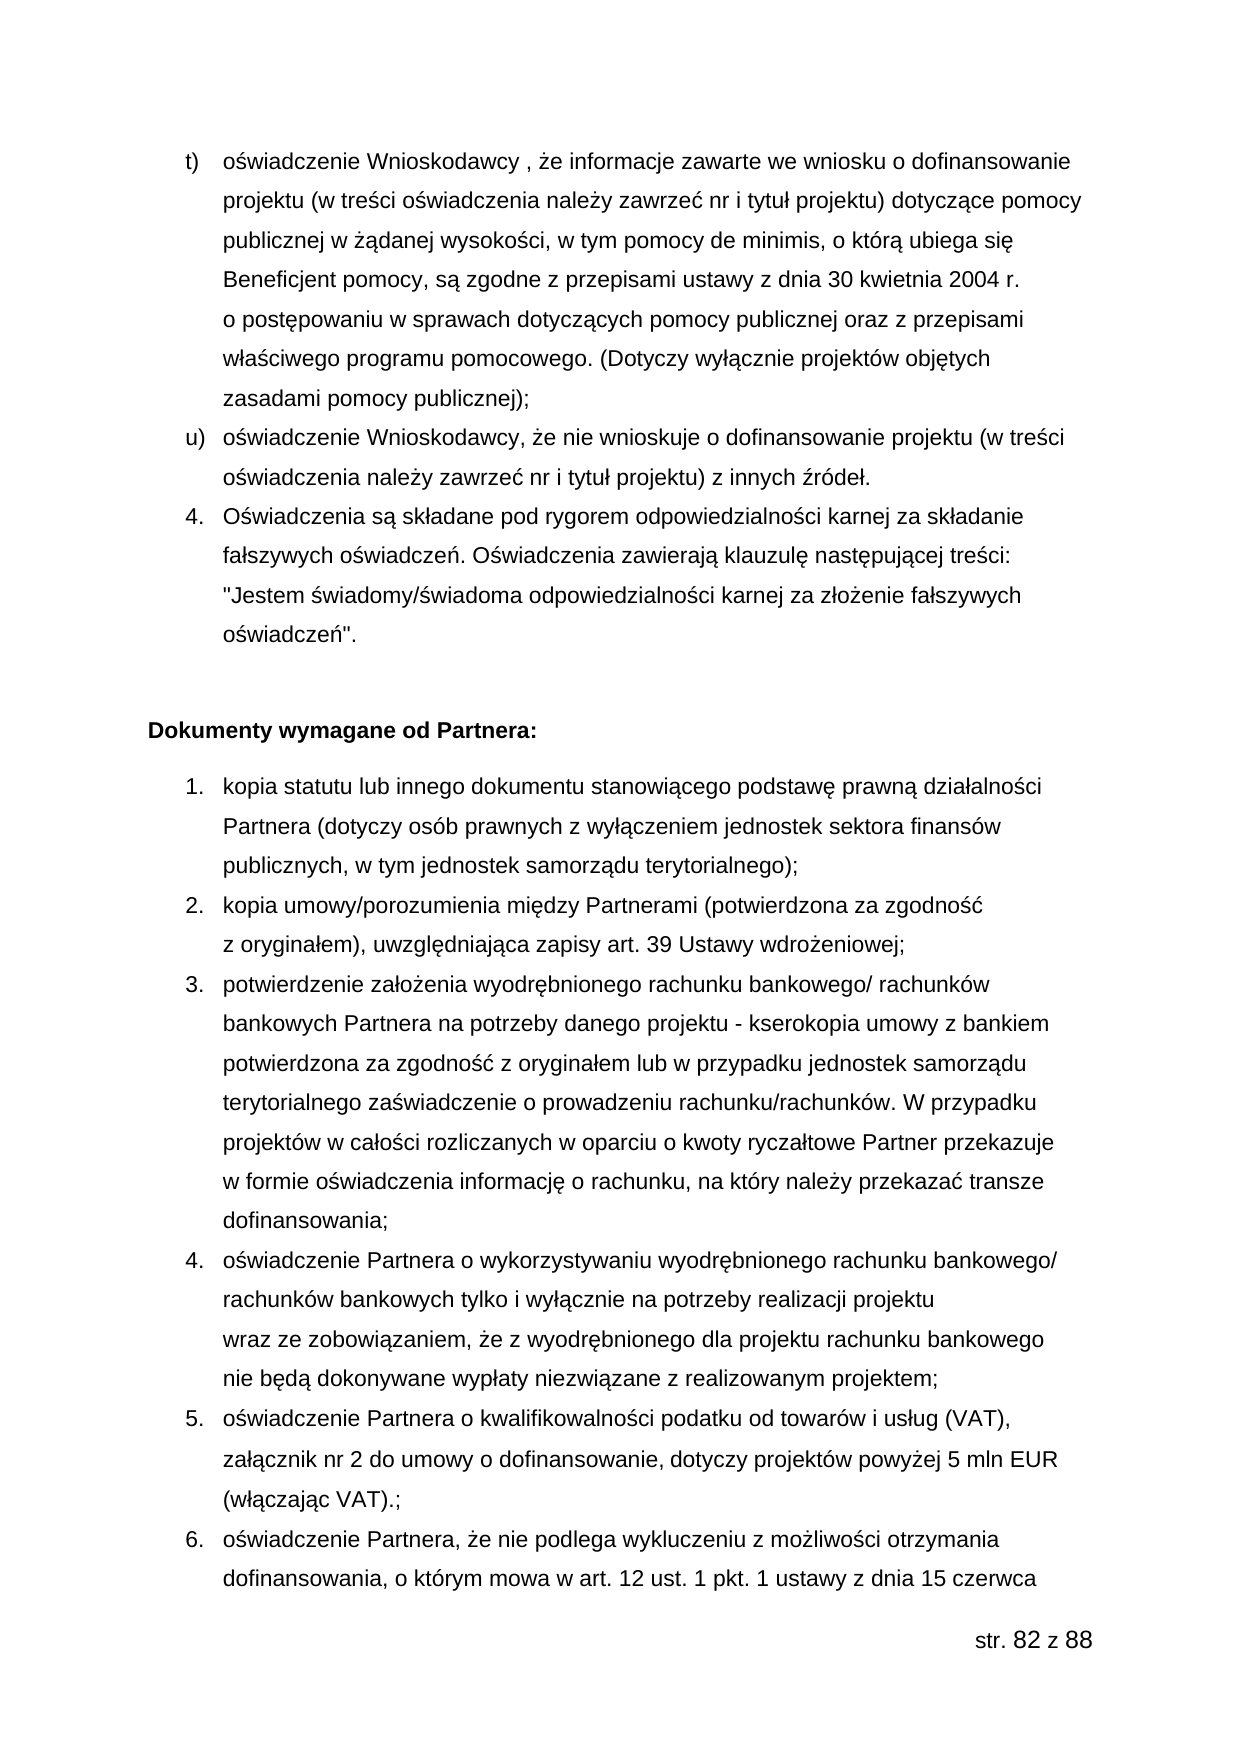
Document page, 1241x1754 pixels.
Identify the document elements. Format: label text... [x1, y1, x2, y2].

list Oświadczenia są składane pod rygorem odpowiedzialności karnej za składanie fałszywych oświadczeń. Oświadczenia zawierają klauzulę następującej treści: "Jestem świadomy/świadoma odpowiedzialności karnej za złożenie fałszywych oświadczeń". [185, 503, 1093, 648]
list oświadczenie Wnioskodawcy, że nie wnioskuje o dofinansowanie projektu (w treści oświadczenia należy zawrzeć nr i tytuł projektu) z innych źródeł. [185, 424, 1093, 490]
list potwierdzenie założenia wyodrębnionego rachunku bankowego/ rachunków bankowych Partnera na potrzeby danego projektu - kserokopia umowy z bankiem potwierdzona za zgodność z oryginałem lub w przypadku jednostek samorządu terytorialnego zaświadczenie o prowadzeniu rachunku/rachunków. W przypadku projektów w całości rozliczanych w oparciu o kwoty ryczałtowe Partner przekazuje w formie oświadczenia informację o rachunku, na który należy przekazać transze dofinansowania; [185, 971, 1093, 1234]
list kopia statutu lub innego dokumentu stanowiącego podstawę prawną działalności Partnera (dotyczy osób prawnych z wyłączeniem jednostek sektora finansów publicznych, w tym jednostek samorządu terytorialnego); [185, 773, 1093, 878]
list oświadczenie Partnera o kwalifikowalności podatku od towarów i usług (VAT), załącznik nr 2 do umowy o dofinansowanie, dotyczy projektów powyżej 5 mln EUR (włączając VAT).; [185, 1405, 1093, 1513]
list kopia umowy/porozumienia między Partnerami (potwierdzona za zgodność z oryginałem), uwzględniająca zapisy art. 39 Ustawy wdrożeniowej; [185, 892, 1093, 957]
list oświadczenie Wnioskodawcy , że informacje zawarte we wniosku o dofinansowanie projektu (w treści oświadczenia należy zawrzeć nr i tytuł projektu) dotyczące pomocy publicznej w żądanej wysokości, w tym pomocy de minimis, o którą ubiega się Beneficjent pomocy, są zgodne z przepisami ustawy z dnia 30 kwietnia 2004 r. o postępowaniu w sprawach dotyczących pomocy publicznej oraz z przepisami właściwego programu pomocowego. (Dotyczy wyłącznie projektów objętych zasadami pomocy publicznej); [185, 148, 1093, 411]
text Dokumenty wymagane od Partnera: [148, 717, 1093, 743]
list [185, 1526, 1093, 1592]
list oświadczenie Partnera o wykorzystywaniu wyodrębnionego rachunku bankowego/ rachunków bankowych tylko i wyłącznie na potrzeby realizacji projektu wraz ze zobowiązaniem, że z wyodrębnionego dla projektu rachunku bankowego nie będą dokonywane wypłaty niezwiązane z realizowanym projektem; [185, 1247, 1093, 1392]
